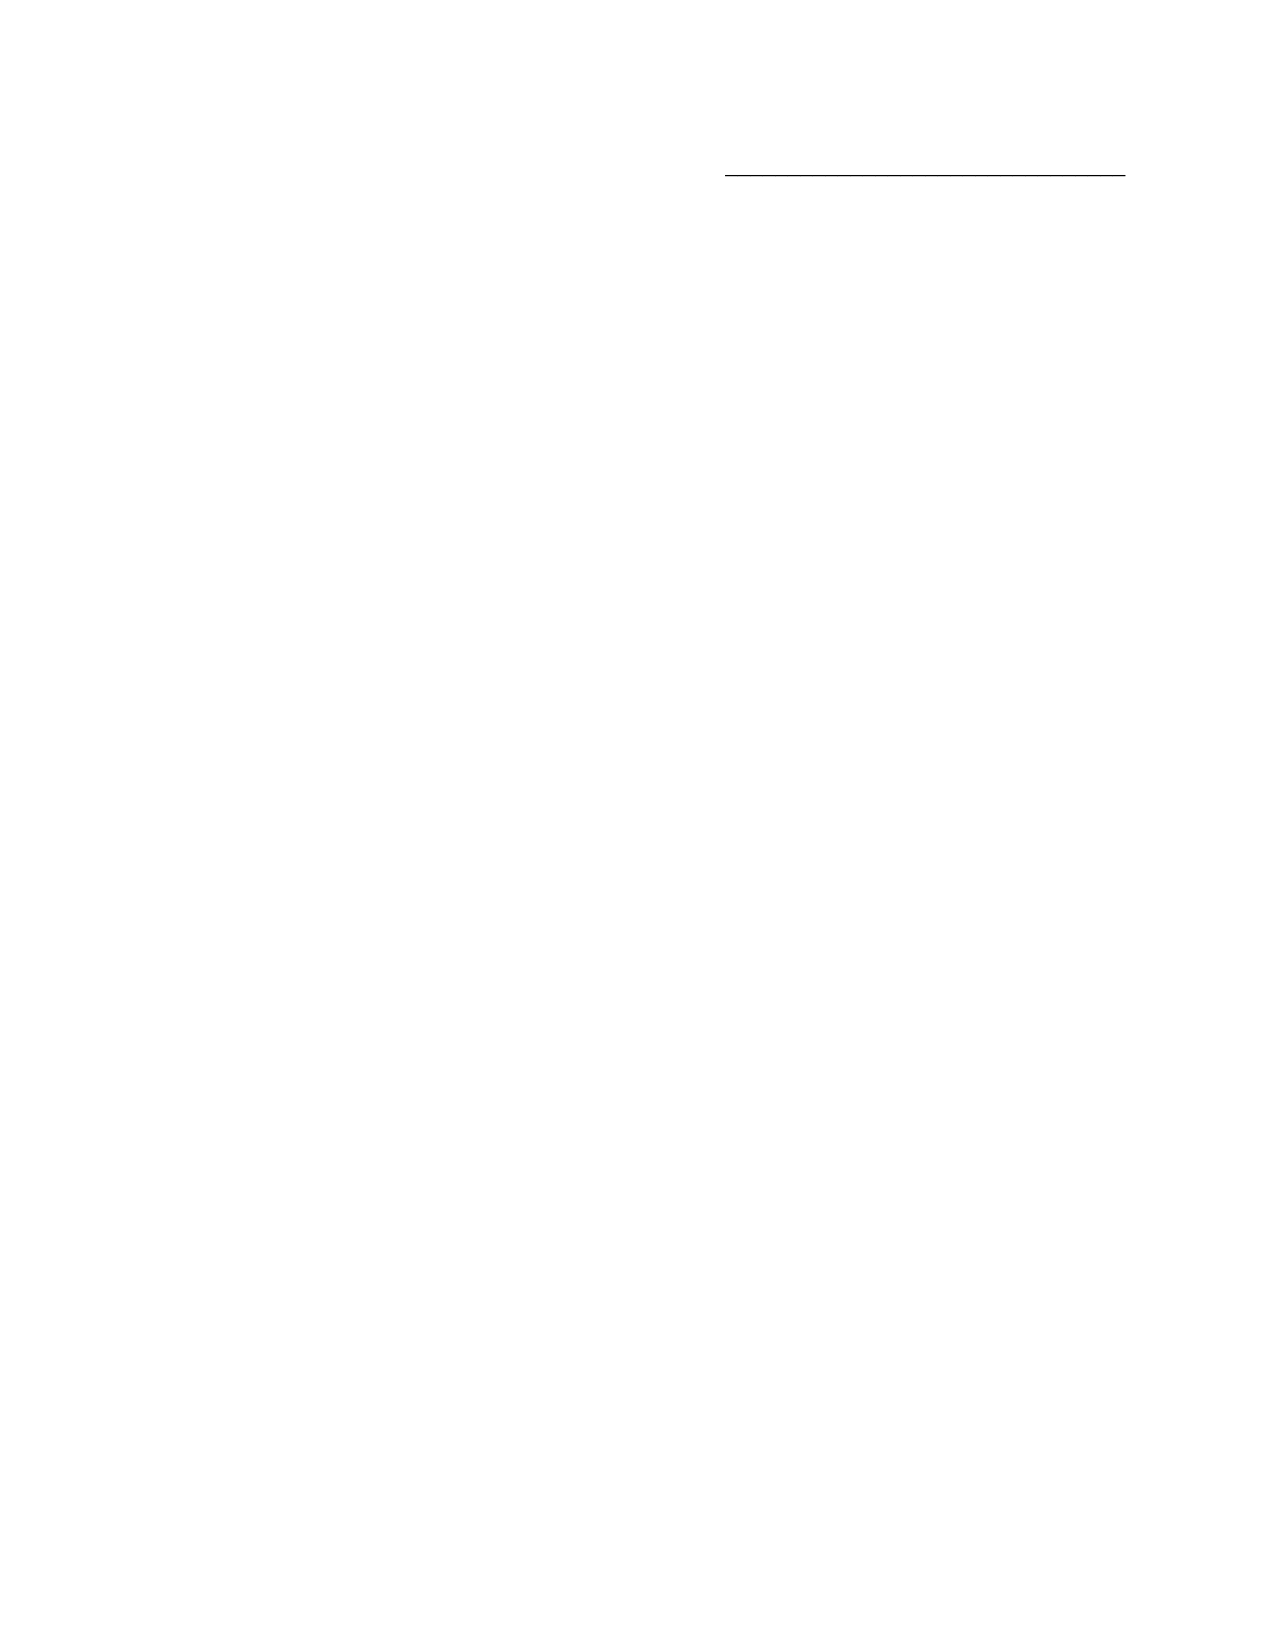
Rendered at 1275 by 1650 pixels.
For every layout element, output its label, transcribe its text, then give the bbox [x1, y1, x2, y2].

text ________________________________ [225, 150, 1125, 179]
